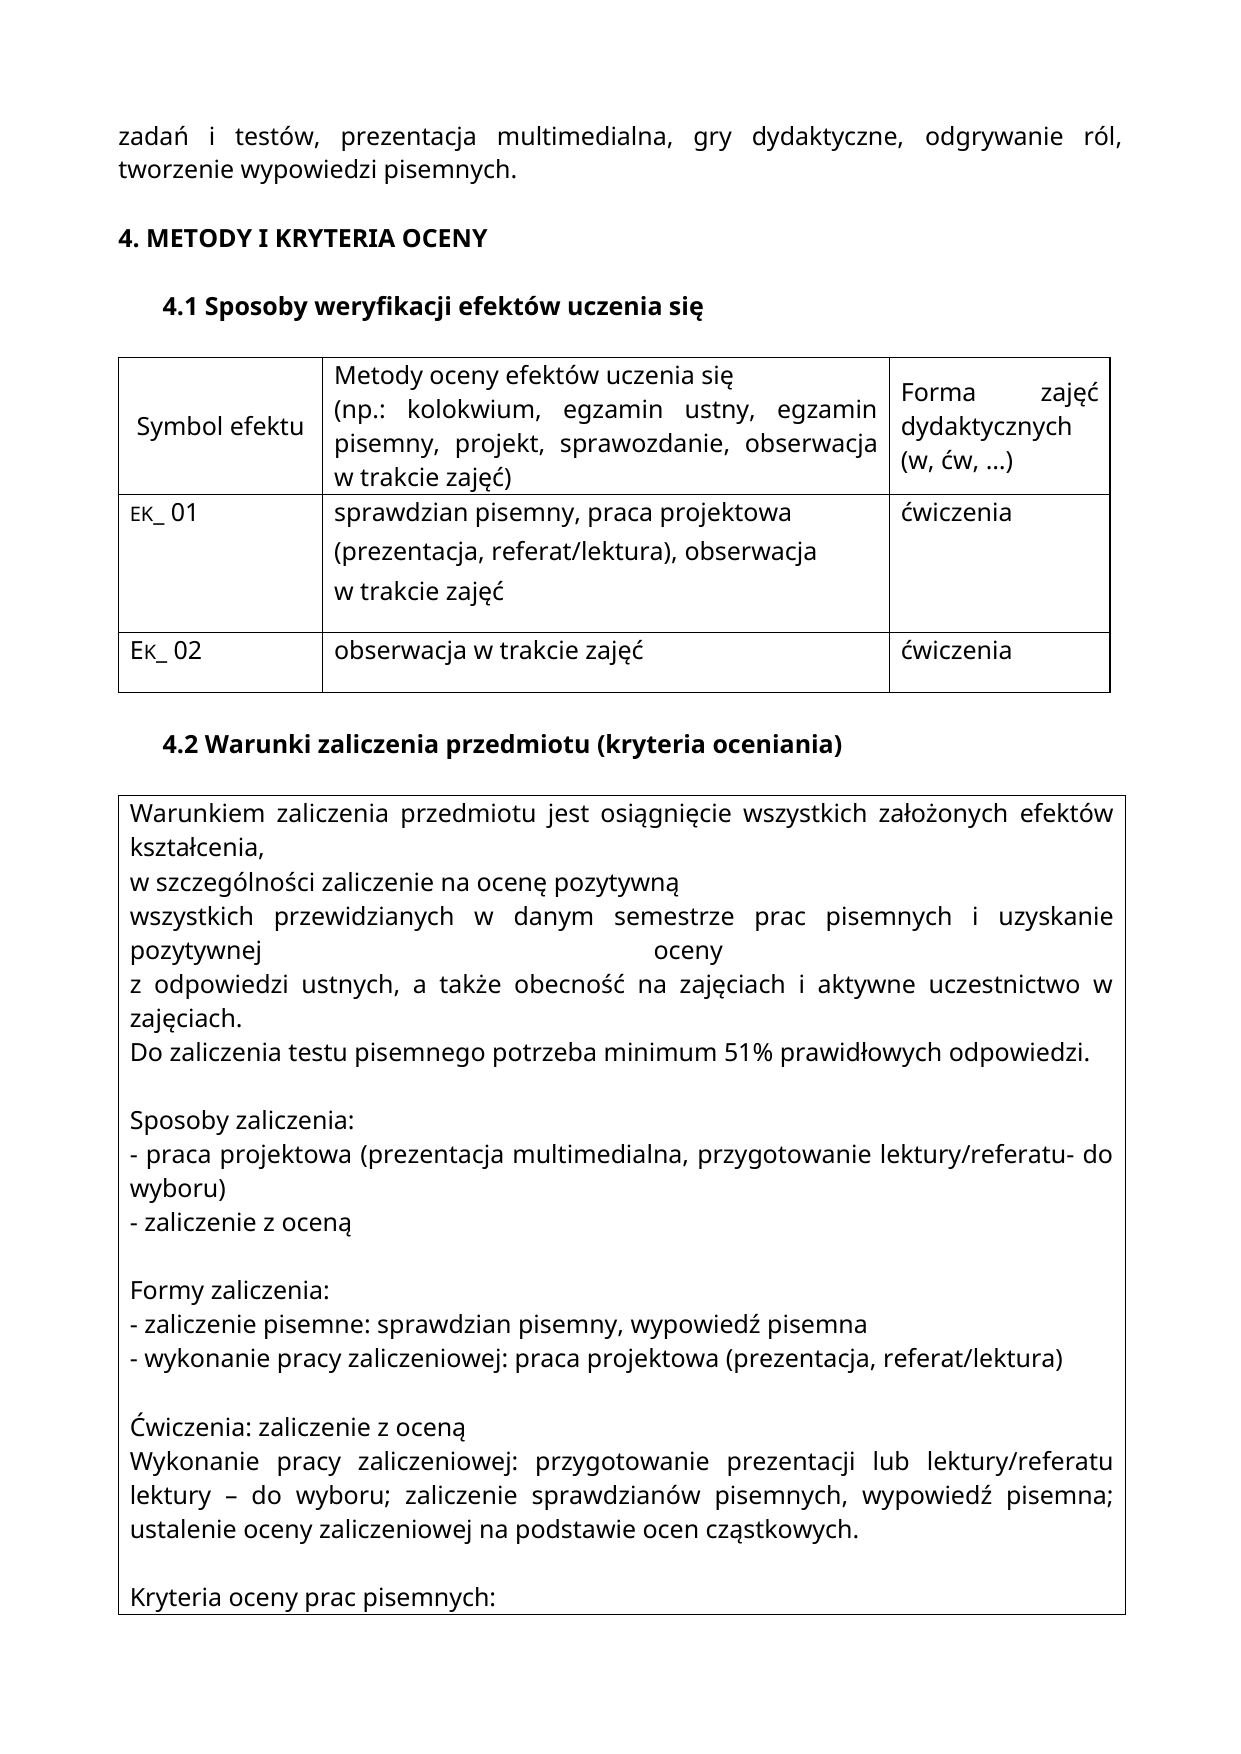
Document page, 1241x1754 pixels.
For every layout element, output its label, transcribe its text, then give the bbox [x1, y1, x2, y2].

table_header Symbol efektu [119, 358, 322, 494]
text 4. METODY I KRYTERIA OCENY [118, 220, 1122, 254]
table_cell ćwiczenia [890, 633, 1109, 692]
table_header Forma zajęć dydaktycznych (w, ćw, …) [890, 358, 1109, 494]
table_cell ćwiczenia [890, 495, 1109, 632]
text 4.1 Sposoby weryfikacji efektów uczenia się [162, 288, 1122, 322]
table_cell obserwacja w trakcie zajęć [323, 633, 889, 692]
table_cell ek_ 01 [119, 495, 322, 632]
table_header Metody oceny efektów uczenia się (np.: kolokwium, egzamin ustny, egzamin pisemny, projekt, sprawozdanie, obserwacja w trakcie zajęć) [323, 358, 889, 494]
text 4.2 Warunki zaliczenia przedmiotu (kryteria oceniania) [162, 727, 1122, 761]
table_cell sprawdzian pisemny, praca projektowa (prezentacja, referat/lektura), obserwacja w trakcie zajęć [323, 495, 889, 632]
table_cell Ek_ 02 [119, 633, 322, 692]
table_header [119, 796, 1125, 1613]
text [118, 118, 1122, 186]
